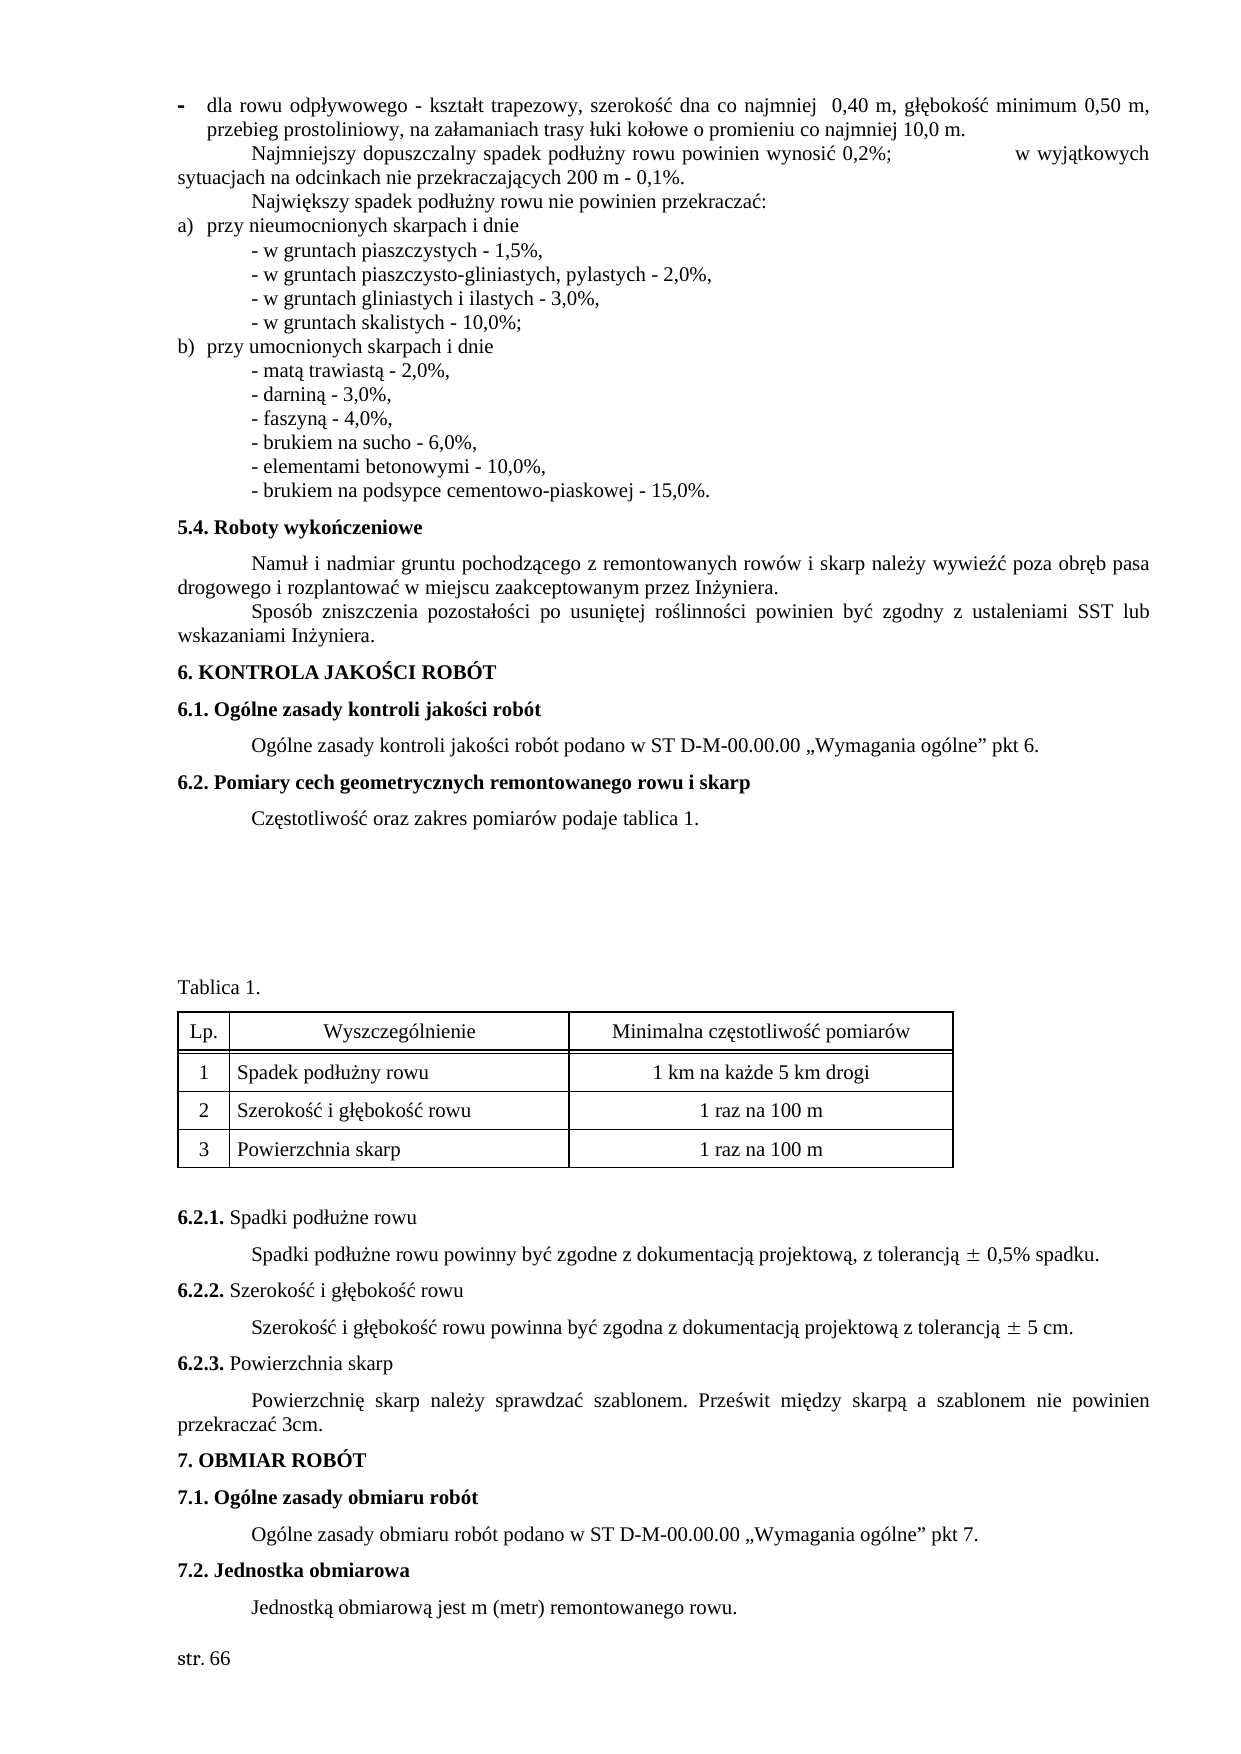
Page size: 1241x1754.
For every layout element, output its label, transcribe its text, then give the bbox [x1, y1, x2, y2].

text Spadki podłużne rowu powinny być zgodne z dokumentacją projektową, z tolerancją  0,5% spadku. [177, 1242, 1152, 1266]
text - w gruntach gliniastych i ilastych - 3,0%, [177, 286, 1152, 310]
list dla rowu odpływowego - kształt trapezowy, szerokość dna co najmniej 0,40 m, głębokość minimum 0,50 m, przebieg prostoliniowy, na załamaniach trasy łuki kołowe o promieniu co najmniej 10,0 m. [177, 93, 1152, 141]
list przy umocnionych skarpach i dnie [177, 334, 1152, 358]
text Sposób zniszczenia pozostałości po usuniętej roślinności powinien być zgodny z ustaleniami SST lub wskazaniami Inżyniera. [177, 599, 1152, 647]
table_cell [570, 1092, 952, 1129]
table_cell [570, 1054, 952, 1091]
text - w gruntach piaszczysto-gliniastych, pylastych - 2,0%, [177, 262, 1152, 286]
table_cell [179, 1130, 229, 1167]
text Tablica 1. [177, 975, 1152, 999]
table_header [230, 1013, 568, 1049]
subtitle 7.1. Ogólne zasady obmiaru robót [177, 1485, 1152, 1509]
text 6.2.2. Szerokość i głębokość rowu [177, 1278, 1152, 1302]
text Najmniejszy dopuszczalny spadek podłużny rowu powinien wynosić 0,2%; w wyjątkowych sytuacjach na odcinkach nie przekraczających 200 m - 0,1%. [177, 141, 1152, 189]
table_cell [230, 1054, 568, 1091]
subtitle 6.1. Ogólne zasady kontroli jakości robót [177, 697, 1152, 721]
text Częstotliwość oraz zakres pomiarów podaje tablica 1. [177, 806, 1152, 830]
subtitle 7.2. Jednostka obmiarowa [177, 1558, 1152, 1582]
list przy nieumocnionych skarpach i dnie [177, 213, 1152, 237]
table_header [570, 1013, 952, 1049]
text - matą trawiastą - 2,0%, [177, 358, 1152, 382]
text Powierzchnię skarp należy sprawdzać szablonem. Prześwit między skarpą a szablonem nie powinien przekraczać 3cm. [177, 1388, 1152, 1436]
subtitle 6. KONTROLA JAKOŚCI ROBÓT [177, 660, 1152, 684]
text - darniną - 3,0%, [177, 382, 1152, 406]
text 6.2.1. Spadki podłużne rowu [177, 1205, 1152, 1229]
text Namuł i nadmiar gruntu pochodzącego z remontowanych rowów i skarp należy wywieźć poza obręb pasa drogowego i rozplantować w miejscu zaakceptowanym przez Inżyniera. [177, 551, 1152, 599]
subtitle 7. OBMIAR ROBÓT [177, 1448, 1152, 1472]
text - brukiem na sucho - 6,0%, [177, 430, 1152, 454]
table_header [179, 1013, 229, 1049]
text - elementami betonowymi - 10,0%, [177, 454, 1152, 478]
subtitle 5.4. Roboty wykończeniowe [177, 515, 1152, 539]
subtitle 6.2. Pomiary cech geometrycznych remontowanego rowu i skarp [177, 770, 1152, 794]
text - faszyną - 4,0%, [177, 406, 1152, 430]
text Ogólne zasady obmiaru robót podano w ST D-M-00.00.00 „Wymagania ogólne” pkt 7. [177, 1522, 1152, 1546]
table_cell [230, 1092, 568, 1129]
text - brukiem na podsypce cementowo-piaskowej - 15,0%. [177, 478, 1152, 502]
text 6.2.3. Powierzchnia skarp [177, 1351, 1152, 1375]
text Ogólne zasady kontroli jakości robót podano w ST D-M-00.00.00 „Wymagania ogólne” pkt 6. [177, 733, 1152, 757]
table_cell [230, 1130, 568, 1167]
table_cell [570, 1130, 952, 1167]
text - w gruntach piaszczystych - 1,5%, [177, 237, 1152, 262]
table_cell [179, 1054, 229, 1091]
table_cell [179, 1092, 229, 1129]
text Szerokość i głębokość rowu powinna być zgodna z dokumentacją projektową z tolerancją  5 cm. [177, 1315, 1152, 1339]
text Jednostką obmiarową jest m (metr) remontowanego rowu. [177, 1595, 1152, 1619]
text - w gruntach skalistych - 10,0%; [177, 310, 1152, 334]
text Największy spadek podłużny rowu nie powinien przekraczać: [177, 189, 1152, 213]
